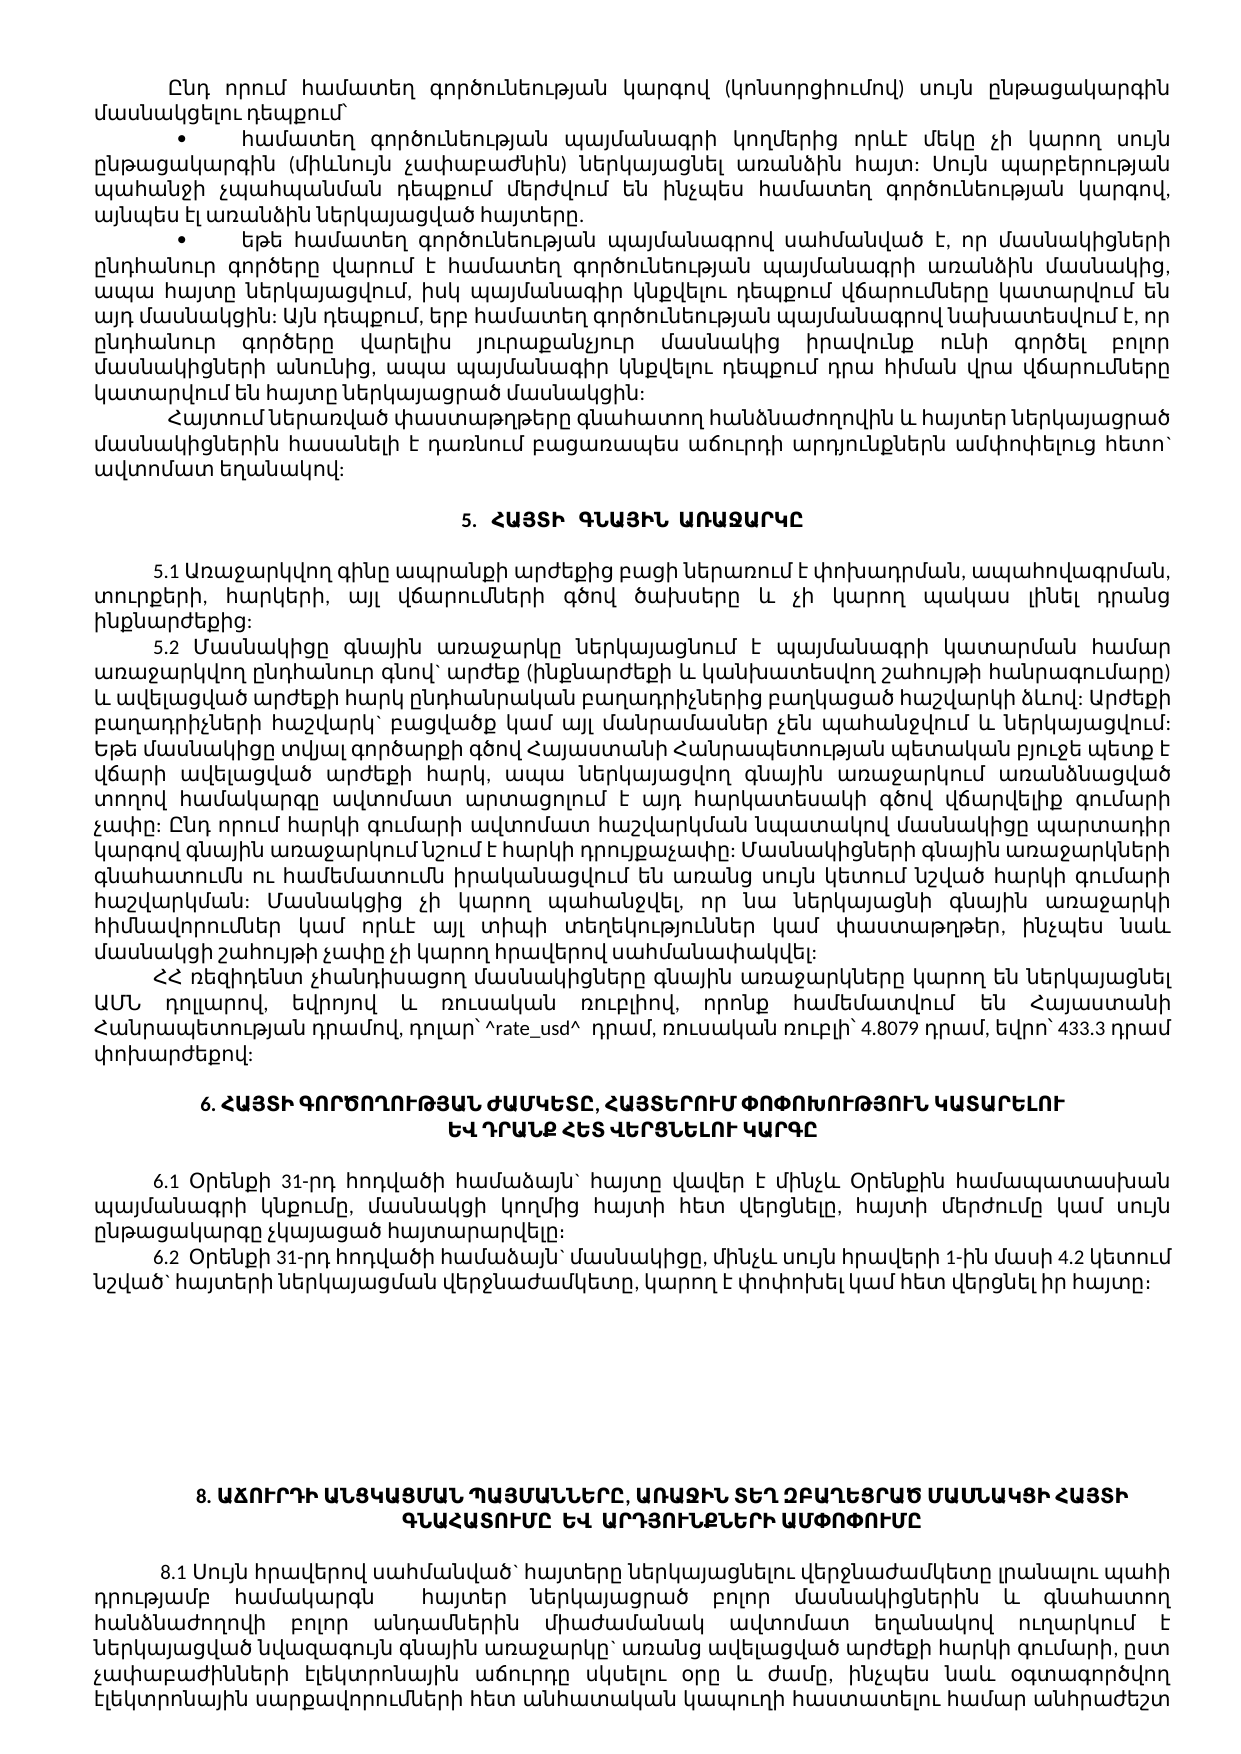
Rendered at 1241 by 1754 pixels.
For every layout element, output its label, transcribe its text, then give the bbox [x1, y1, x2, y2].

text Ընդ որում համատեղ գործունեության կարգով (կոնսորցիումով) սույն ընթացակարգին մասնակցելու դեպքում՝ [94, 75, 1171, 126]
text ՀՀ ռեզիդենտ չհանդիսացող մասնակիցները գնային առաջարկները կարող են ներկայացնել ԱՄՆ դոլլարով, եվրոյով և ռուսական ռուբլիով, որոնք համեմատվում են Հայաստանի Հանրապետության դրամով, դոլար՝ ^rate_usd^ դրամ, ռուսական ռուբլի՝ 4.8079 դրամ, եվրո՝ 433.3 դրամ փոխարժեքով: [94, 964, 1171, 1066]
text 6. ՀԱՅՏԻ ԳՈՐԾՈՂՈՒԹՅԱՆ ԺԱՄԿԵՏԸ, ՀԱՅՏԵՐՈՒՄ ՓՈՓՈԽՈՒԹՅՈՒՆ ԿԱՏԱՐԵԼՈՒ [94, 1092, 1171, 1117]
text 5.1 Առաջարկվող գինը ապրանքի արժեքից բացի ներառում է փոխադրման, ապահովագրման, տուրքերի, հարկերի, այլ վճարումների գծով ծախսերը և չի կարող պակաս լինել դրանց ինքնարժեքից: [94, 558, 1171, 634]
text 5.2 Մասնակիցը գնային առաջարկը ներկայացնում է պայմանագրի կատարման համար առաջարկվող ընդհանուր գնով` արժեք (ինքնարժեքի և կանխատեսվող շահույթի հանրագումարը) և ավելացված արժեքի հարկ ընդհանրական բաղադրիչներից բաղկացած հաշվարկի ձևով: Արժեքի բաղադրիչների հաշվարկ` բացվածք կամ այլ մանրամասներ չեն պահանջվում և ներկայացվում: Եթե մասնակիցը տվյալ գործարքի գծով Հայաստանի Հանրապետության պետական բյուջե պետք է վճարի ավելացված արժեքի հարկ, ապա ներկայացվող գնային առաջարկում առանձնացված տողով համակարգը ավտոմատ արտացոլում է այդ հարկատեսակի գծով վճարվելիք գումարի չափը: Ընդ որում հարկի գումարի ավտոմատ հաշվարկման նպատակով մասնակիցը պարտադիր կարգով գնային առաջարկում նշում է հարկի դրույքաչափը: Մասնակիցների գնային առաջարկների գնահատումն ու համեմատումն իրականացվում են առանց սույն կետում նշված հարկի գումարի հաշվարկման: Մասնակցից չի կարող պահանջվել, որ նա ներկայացնի գնային առաջարկի հիմնավորումներ կամ որևէ այլ տիպի տեղեկություններ կամ փաստաթղթեր, ինչպես նաև մասնակցի շահույթի չափը չի կարող հրավերով սահմանափակվել: [94, 634, 1171, 964]
text 6.1 Օրենքի 31-րդ հոդվածի համաձայն` հայտը վավեր է մինչև Օրենքին համապատասխան պայմանագրի կնքումը, մասնակցի կողմից հայտի հետ վերցնելը, հայտի մերժումը կամ սույն ընթացակարգը չկայացած հայտարարվելը։ [94, 1168, 1171, 1244]
text Հայտում ներառված փաստաթղթերը գնահատող հանձնաժողովին և հայտեր ներկայացրած մասնակիցներին հասանելի է դառնում բացառապես աճուրդի արդյունքներն ամփոփելուց հետո` ավտոմատ եղանակով: [94, 405, 1171, 482]
text 6.2 Օրենքի 31-րդ հոդվածի համաձայն` մասնակիցը, մինչև սույն հրավերի 1-ին մասի 4.2 կետում նշված` հայտերի ներկայացման վերջնաժամկետը, կարող է փոփոխել կամ հետ վերցնել իր հայտը։ [94, 1244, 1171, 1295]
text ԳՆԱՀԱՏՈՒՄԸ ԵՎ ԱՐԴՅՈՒՆՔՆԵՐԻ ԱՄՓՈՓՈՒՄԸ [94, 1508, 1171, 1534]
list համատեղ գործունեության պայմանագրի կողմերից որևէ մեկը չի կարող սույն ընթացակարգին (միևնույն չափաբաժնին) ներկայացնել առանձին հայտ: Սույն պարբերության պահանջի չպահպանման դեպքում մերժվում են ինչպես համատեղ գործունեության կարգով, այնպես էլ առանձին ներկայացված հայտերը. [94, 126, 1171, 227]
text 5. ՀԱՅՏԻ ԳՆԱՅԻՆ ԱՌԱՋԱՐԿԸ [94, 507, 1171, 532]
list եթե համատեղ գործունեության պայմանագրով սահմանված է, որ մասնակիցների ընդհանուր գործերը վարում է համատեղ գործունեության պայմանագրի առանձին մասնակից, ապա հայտը ներկայացվում, իսկ պայմանագիր կնքվելու դեպքում վճարումները կատարվում են այդ մասնակցին: Այն դեպքում, երբ համատեղ գործունեության պայմանագրով նախատեսվում է, որ ընդհանուր գործերը վարելիս յուրաքանչյուր մասնակից իրավունք ունի գործել բոլոր մասնակիցների անունից, ապա պայմանագիր կնքվելու դեպքում դրա հիման վրա վճարումները կատարվում են հայտը ներկայացրած մասնակցին: [94, 227, 1171, 405]
text ԵՎ ԴՐԱՆՔ ՀԵՏ ՎԵՐՑՆԵԼՈՒ ԿԱՐԳԸ [94, 1117, 1171, 1142]
text 8. ԱՃՈՒՐԴԻ ԱՆՑԿԱՑՄԱՆ ՊԱՅՄԱՆՆԵՐԸ, ԱՌԱՋԻՆ ՏԵՂ ԶԲԱՂԵՑՐԱԾ ՄԱՍՆԱԿՑԻ ՀԱՅՏԻ [94, 1483, 1171, 1508]
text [94, 1559, 1171, 1712]
